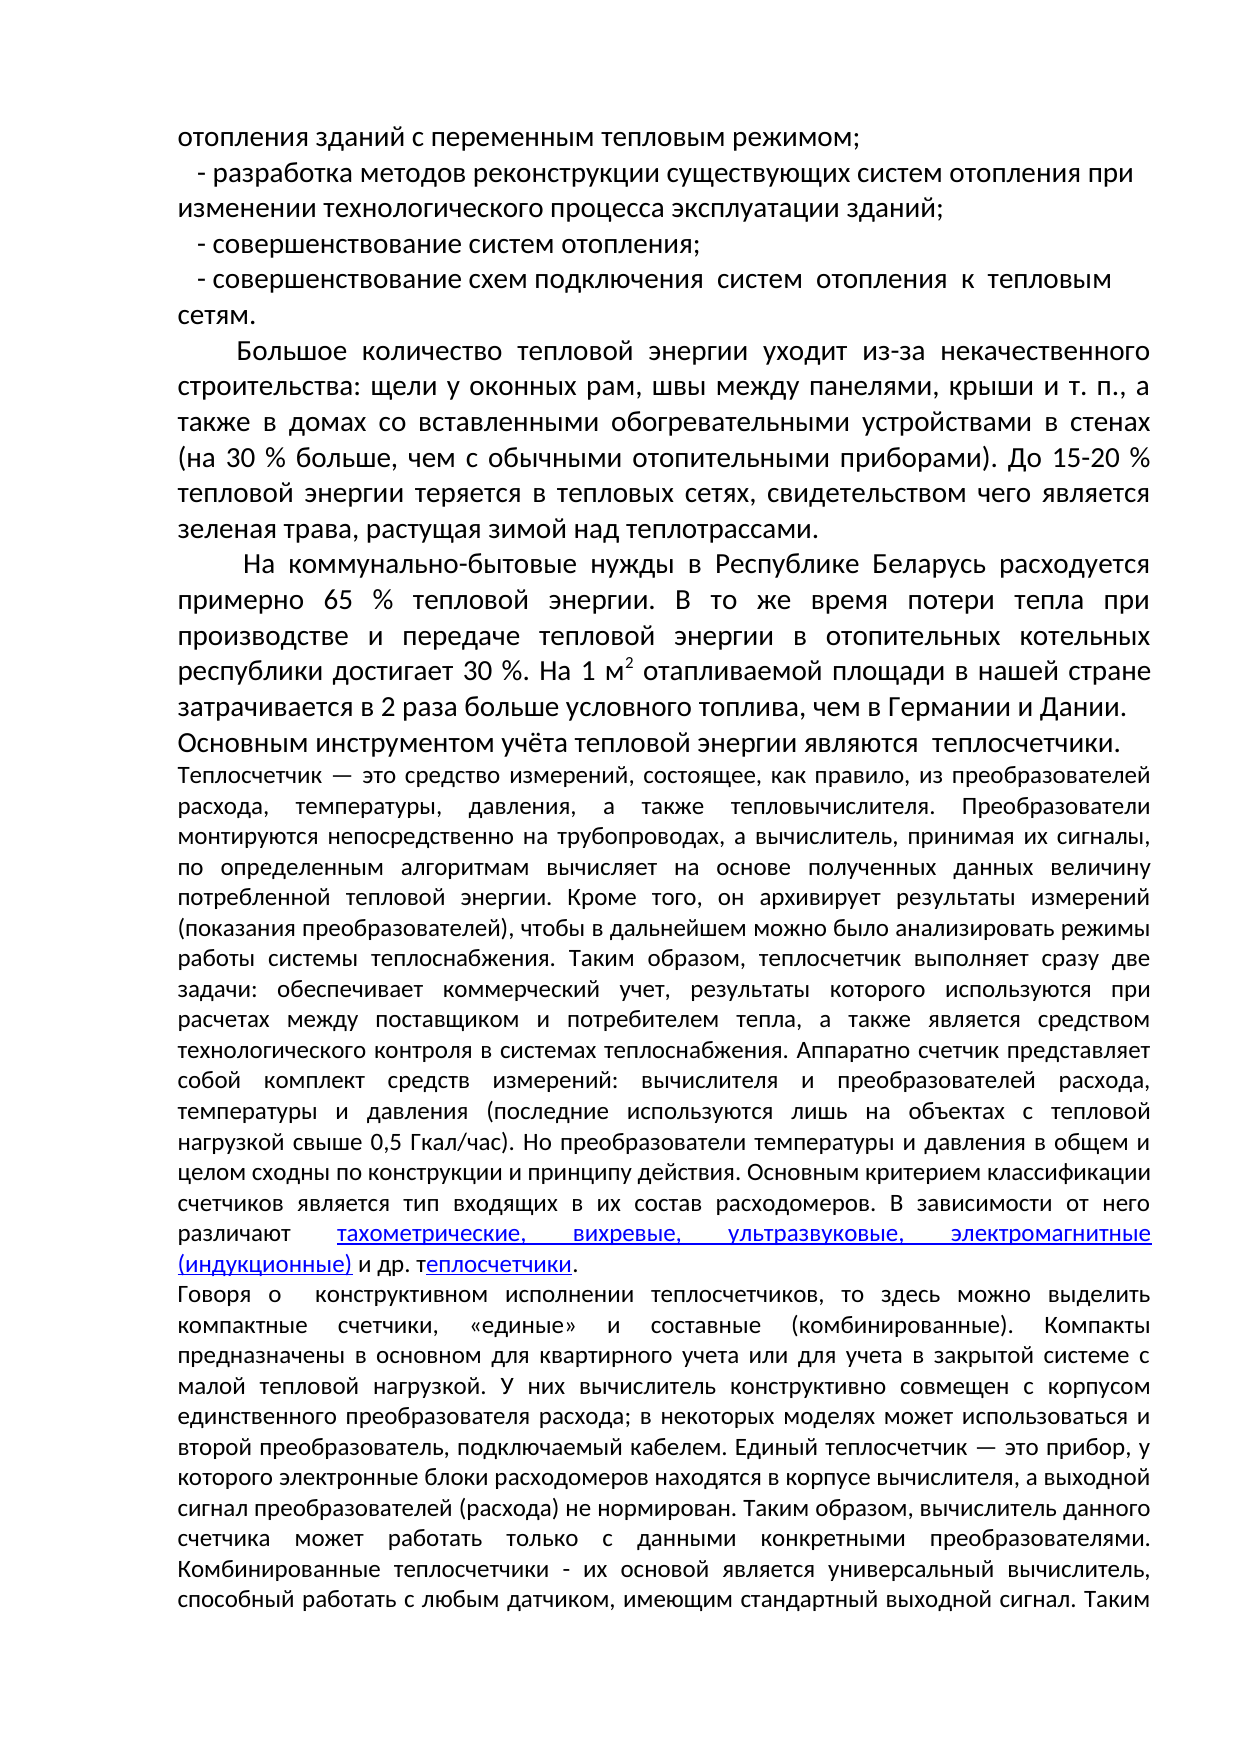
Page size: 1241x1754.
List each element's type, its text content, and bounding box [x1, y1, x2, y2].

text - совершенствование схем подключения систем отопления к тепловым [177, 261, 1152, 296]
text Большое количество тепловой энергии уходит из-за некачественного строительства: щели у оконных рам, швы между панелями, крыши и т. п., а также в домах со вставленными обогревательными устройствами в стенах (на 30 % больше, чем с обычными отопительными приборами). До 15-20 % тепловой энергии теряется в тепловых сетях, свидетельством чего является зеленая трава, растущая зимой над теплотрассами. [177, 332, 1152, 546]
text Теплосчетчик — это средство измерений, состоящее, как правило, из преобразователей расхода, температуры, давления, а также тепловычислителя. Преобразователи монтируются непосредственно на трубопроводах, а вычислитель, принимая их сигналы, по определенным алгоритмам вычисляет на основе полученных данных величину потребленной тепловой энергии. Кроме того, он архивирует результаты измерений (показания преобразователей), чтобы в дальнейшем можно было анализировать режимы работы системы теплоснабжения. Таким образом, теплосчетчик выполняет сразу две задачи: обеспечивает коммерческий учет, результаты которого используются при расчетах между поставщиком и потребителем тепла, а также является средством технологического контроля в системах теплоснабжения. Аппаратно счетчик представляет собой комплект средств измерений: вычислителя и преобразователей расхода, температуры и давления (последние используются лишь на объектах с тепловой нагрузкой свыше 0,5 Гкал/час). Но преобразователи температуры и давления в общем и целом сходны по конструкции и принципу действия. Основным критерием классификации счетчиков является тип входящих в их состав расходомеров. В зависимости от него различают тахометрические, вихревые, ультразвуковые, электромагнитные (индукционные) и др. теплосчетчики. [177, 759, 1152, 1278]
text отопления зданий с переменным тепловым режимом; [177, 118, 1152, 154]
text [177, 1278, 1152, 1614]
text На коммунально-бытовые нужды в Республике Беларусь расходуется примерно 65 % тепловой энергии. В то же время потери тепла при производстве и передаче тепловой энергии в отопительных котельных республики достигает 30 %. На 1 м2 отапливаемой площади в нашей стране затрачивается в 2 раза больше условного топлива, чем в Германии и Дании. [177, 546, 1152, 724]
text изменении технологического процесса эксплуатации зданий; [177, 189, 1152, 225]
text - совершенствование систем отопления; [177, 225, 1152, 261]
text - разработка методов реконструкции существующих систем отопления при [177, 154, 1152, 189]
text сетям. [177, 296, 1152, 332]
text Основным инструментом учёта тепловой энергии являются теплосчетчики. [177, 724, 1152, 759]
